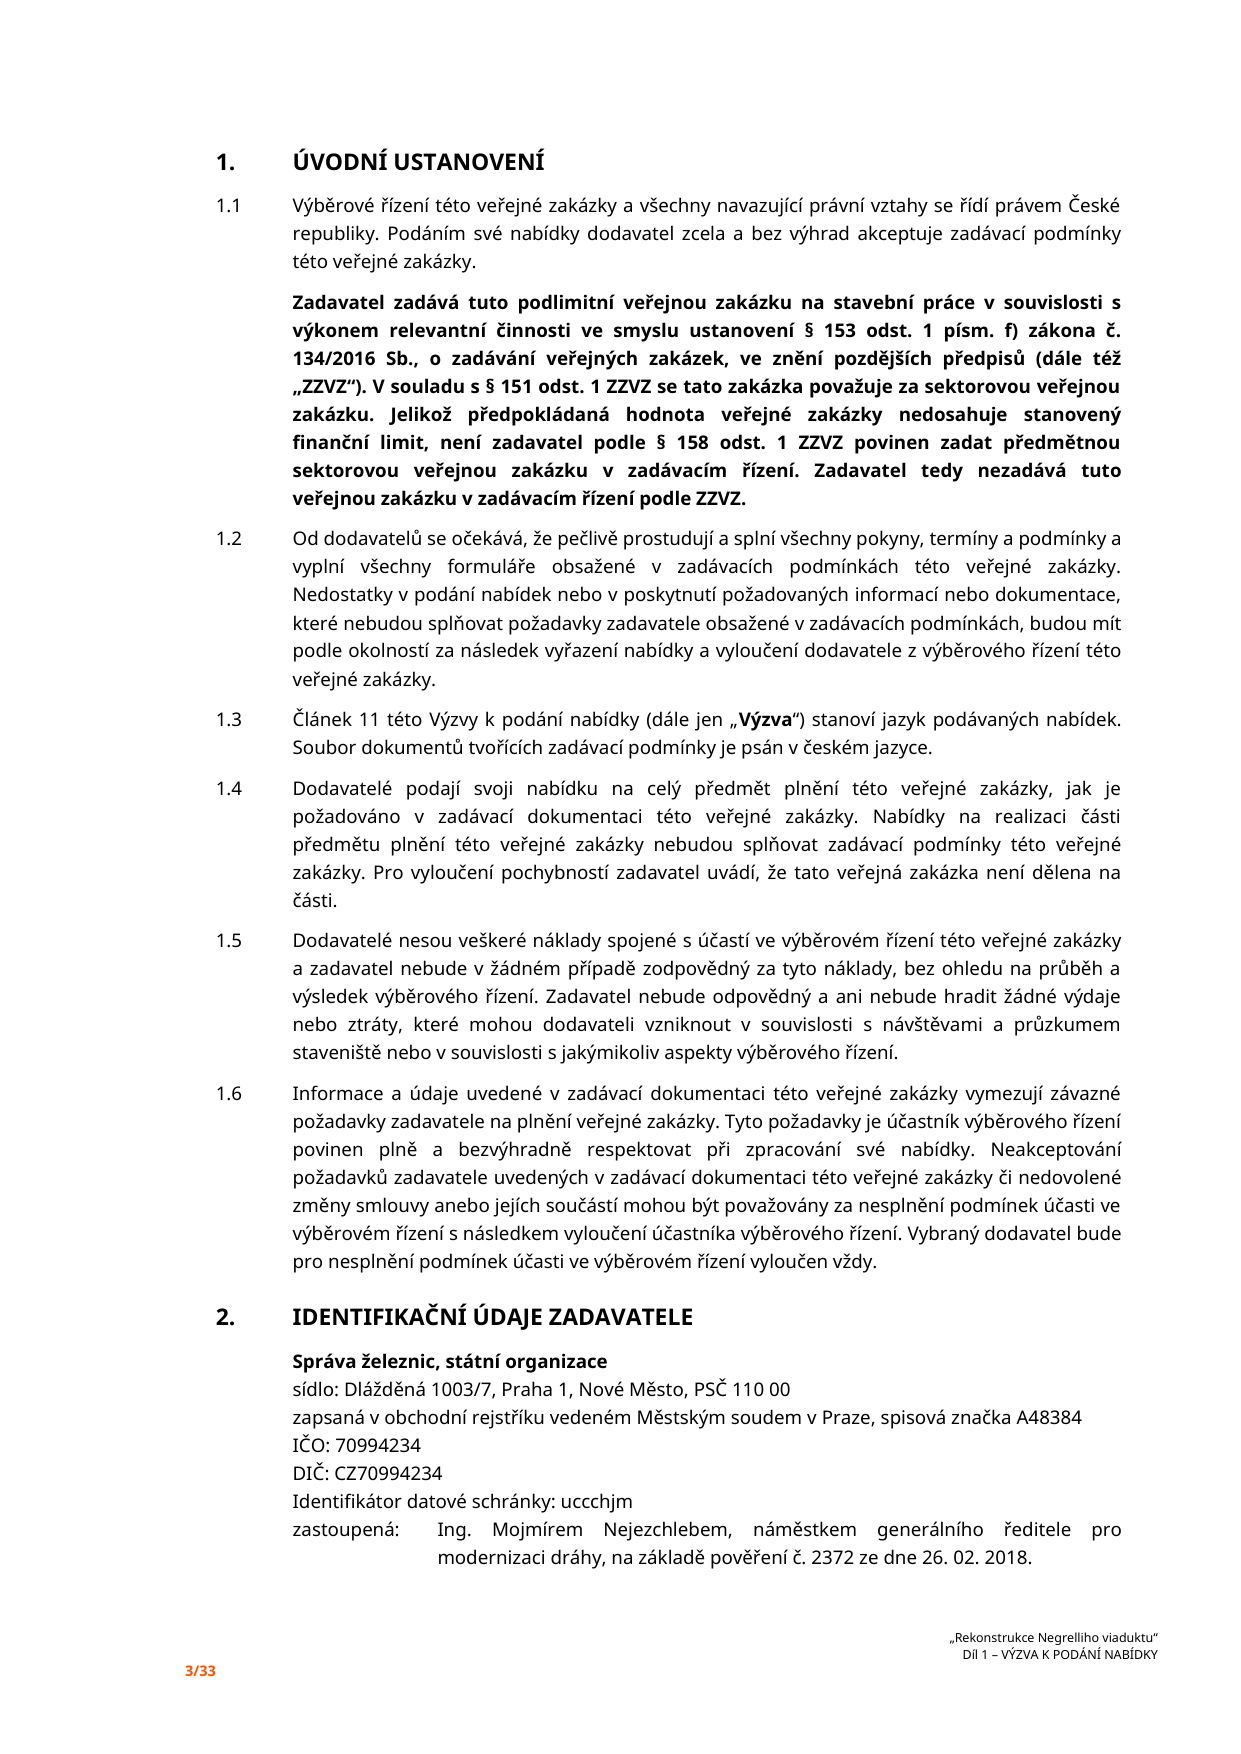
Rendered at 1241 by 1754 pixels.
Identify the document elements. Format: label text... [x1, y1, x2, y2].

text IČO: 70994234 [292, 1432, 1122, 1458]
text Článek 11 této Výzvy k podání nabídky (dále jen „Výzva“) stanoví jazyk podávaných nabídek. Soubor dokumentů tvořících zadávací podmínky je psán v českém jazyce. [216, 706, 1122, 760]
text DIČ: CZ70994234 [292, 1460, 1122, 1486]
list Zadavatel zadává tuto podlimitní veřejnou zakázku na stavební práce v souvislosti s výkonem relevantní činnosti ve smyslu ustanovení § 153 odst. 1 písm. f) zákona č. 134/2016 Sb., o zadávání veřejných zakázek, ve znění pozdějších předpisů (dále též „ZZVZ“). V souladu s § 151 odst. 1 ZZVZ se tato zakázka považuje za sektorovou veřejnou zakázku. Jelikož předpokládaná hodnota veřejné zakázky nedosahuje stanovený finanční limit, není zadavatel podle § 158 odst. 1 ZZVZ povinen zadat předmětnou sektorovou veřejnou zakázku v zadávacím řízení. Zadavatel tedy nezadává tuto veřejnou zakázku v zadávacím řízení podle ZZVZ. [292, 289, 1122, 511]
text Dodavatelé nesou veškeré náklady spojené s účastí ve výběrovém řízení této veřejné zakázky a zadavatel nebude v žádném případě zodpovědný za tyto náklady, bez ohledu na průběh a výsledek výběrového řízení. Zadavatel nebude odpovědný a ani nebude hradit žádné výdaje nebo ztráty, které mohou dodavateli vzniknout v souvislosti s návštěvami a průzkumem staveniště nebo v souvislosti s jakýmikoliv aspekty výběrového řízení. [216, 927, 1122, 1065]
text sídlo: Dlážděná 1003/7, Praha 1, Nové Město, PSČ 110 00 [292, 1376, 1122, 1402]
text Dodavatelé podají svoji nabídku na celý předmět plnění této veřejné zakázky, jak je požadováno v zadávací dokumentaci této veřejné zakázky. Nabídky na realizaci části předmětu plnění této veřejné zakázky nebudou splňovat zadávací podmínky této veřejné zakázky. Pro vyloučení pochybností zadavatel uvádí, že tato veřejná zakázka není dělena na části. [216, 775, 1122, 912]
text Informace a údaje uvedené v zadávací dokumentaci této veřejné zakázky vymezují závazné požadavky zadavatele na plnění veřejné zakázky. Tyto požadavky je účastník výběrového řízení povinen plně a bezvýhradně respektovat při zpracování své nabídky. Neakceptování požadavků zadavatele uvedených v zadávací dokumentaci této veřejné zakázky či nedovolené změny smlouvy anebo jejích součástí mohou být považovány za nesplnění podmínek účasti ve výběrovém řízení s následkem vyloučení účastníka výběrového řízení. Vybraný dodavatel bude pro nesplnění podmínek účasti ve výběrovém řízení vyloučen vždy. [216, 1080, 1122, 1274]
text ÚVODNÍ USTANOVENÍ [216, 146, 1122, 177]
text Výběrové řízení této veřejné zakázky a všechny navazující právní vztahy se řídí právem České republiky. Podáním své nabídky dodavatel zcela a bez výhrad akceptuje zadávací podmínky této veřejné zakázky. [216, 192, 1122, 274]
text zastoupená: Ing. Mojmírem Nejezchlebem, náměstkem generálního ředitele pro modernizaci dráhy, na základě pověření č. 2372 ze dne 26. 02. 2018. [292, 1516, 1122, 1570]
text IDENTIFIKAČNÍ ÚDAJE ZADAVATELE [216, 1301, 1122, 1332]
text zapsaná v obchodní rejstříku vedeném Městským soudem v Praze, spisová značka A48384 [292, 1404, 1122, 1430]
text Správa železnic, státní organizace [292, 1348, 1122, 1374]
text Identifikátor datové schránky: uccchjm [292, 1488, 1122, 1514]
text Od dodavatelů se očekává, že pečlivě prostudují a splní všechny pokyny, termíny a podmínky a vyplní všechny formuláře obsažené v zadávacích podmínkách této veřejné zakázky. Nedostatky v podání nabídek nebo v poskytnutí požadovaných informací nebo dokumentace, které nebudou splňovat požadavky zadavatele obsažené v zadávacích podmínkách, budou mít podle okolností za následek vyřazení nabídky a vyloučení dodavatele z výběrového řízení této veřejné zakázky. [216, 526, 1122, 691]
